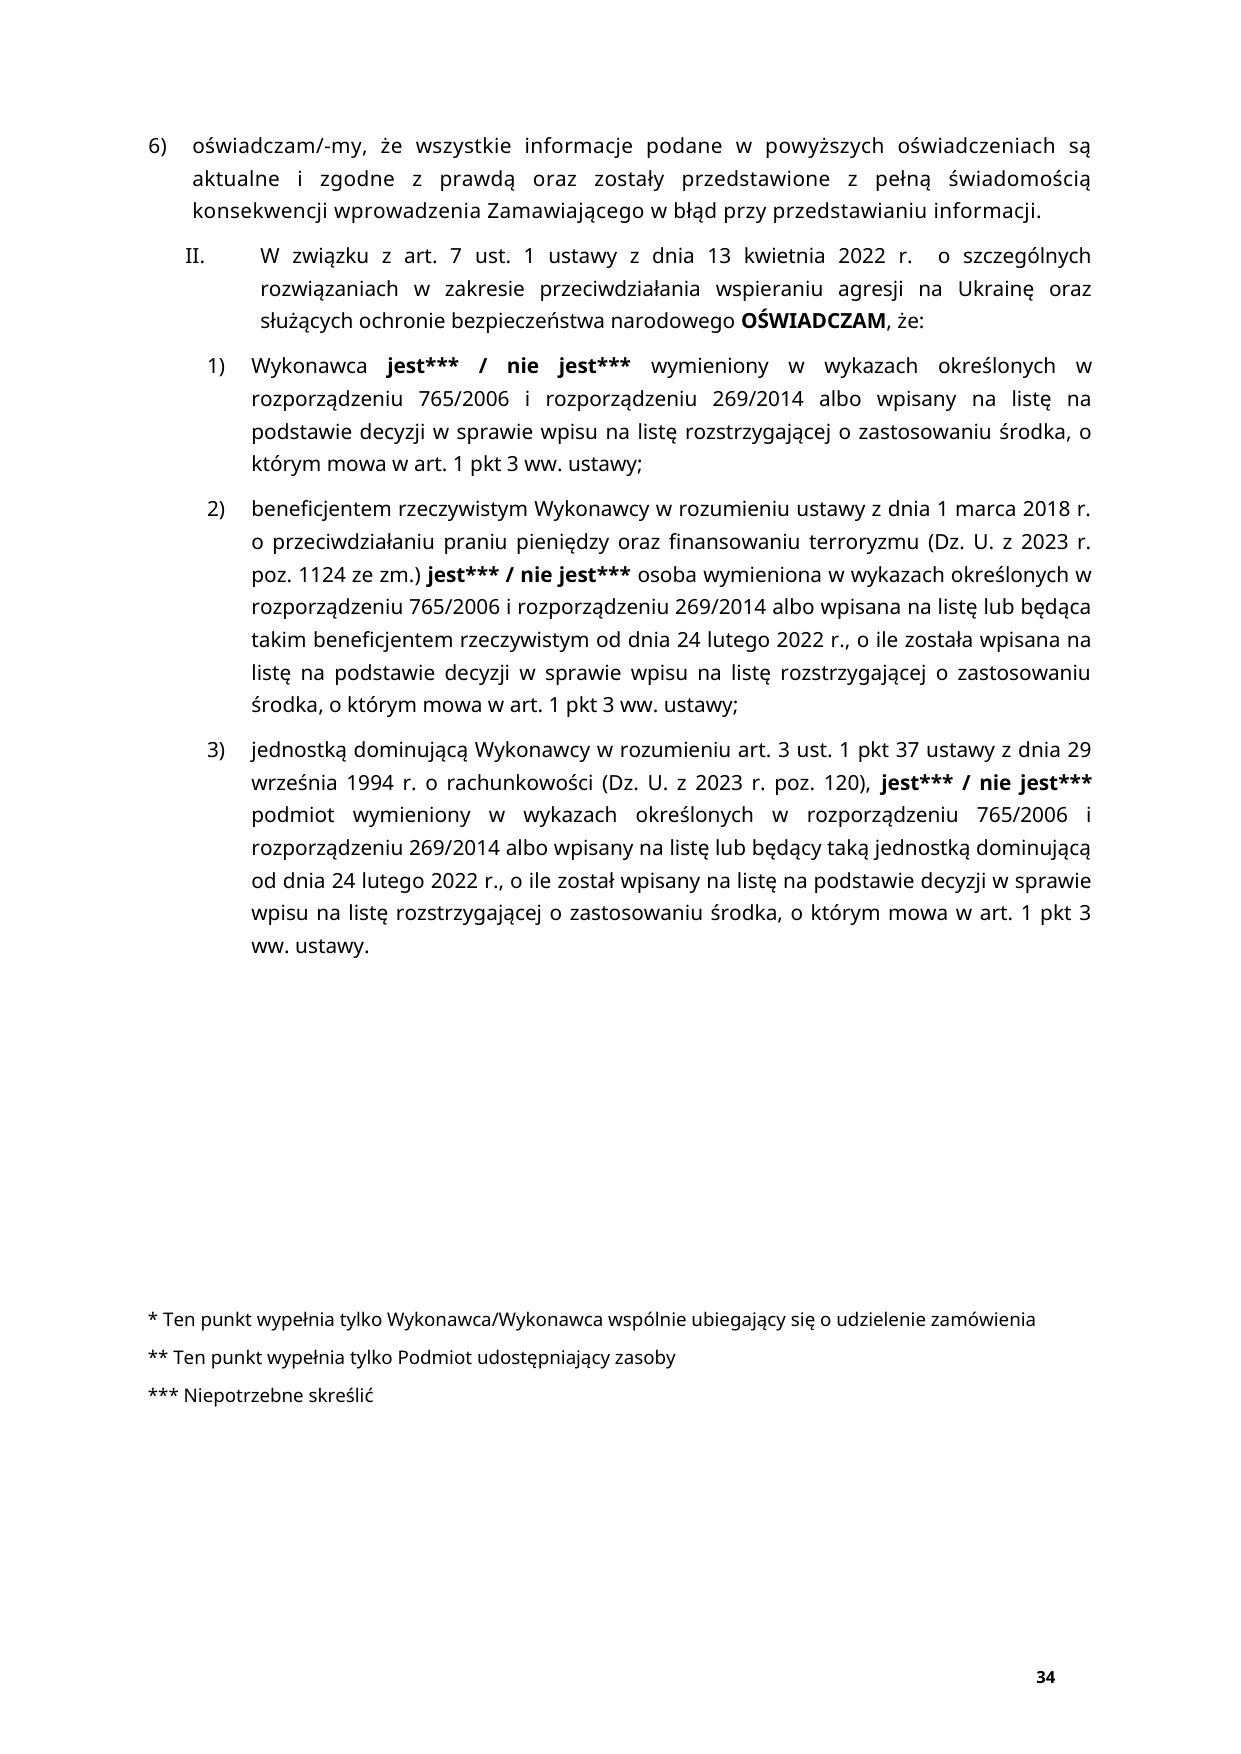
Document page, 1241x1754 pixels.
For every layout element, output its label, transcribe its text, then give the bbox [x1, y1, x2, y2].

list oświadczam/-my, że wszystkie informacje podane w powyższych oświadczeniach są aktualne i zgodne z prawdą oraz zostały przedstawione z pełną świadomością konsekwencji wprowadzenia Zamawiającego w błąd przy przedstawianiu informacji. [148, 131, 1092, 225]
text * Ten punkt wypełnia tylko Wykonawca/Wykonawca wspólnie ubiegający się o udzielenie zamówienia [148, 1306, 1092, 1332]
text 1) Wykonawca jest*** / nie jest*** wymieniony w wykazach określonych w rozporządzeniu 765/2006 i rozporządzeniu 269/2014 albo wpisany na listę na podstawie decyzji w sprawie wpisu na listę rozstrzygającej o zastosowaniu środka, o którym mowa w art. 1 pkt 3 ww. ustawy; [207, 352, 1092, 478]
text ** Ten punkt wypełnia tylko Podmiot udostępniający zasoby [148, 1344, 1092, 1370]
text 2) beneficjentem rzeczywistym Wykonawcy w rozumieniu ustawy z dnia 1 marca 2018 r. o przeciwdziałaniu praniu pieniędzy oraz finansowaniu terroryzmu (Dz. U. z 2023 r. poz. 1124 ze zm.) jest*** / nie jest*** osoba wymieniona w wykazach określonych w rozporządzeniu 765/2006 i rozporządzeniu 269/2014 albo wpisana na listę lub będąca takim beneficjentem rzeczywistym od dnia 24 lutego 2022 r., o ile została wpisana na listę na podstawie decyzji w sprawie wpisu na listę rozstrzygającej o zastosowaniu środka, o którym mowa w art. 1 pkt 3 ww. ustawy; [207, 494, 1092, 719]
text *** Niepotrzebne skreślić [148, 1382, 1092, 1408]
text 3) jednostką dominującą Wykonawcy w rozumieniu art. 3 ust. 1 pkt 37 ustawy z dnia 29 września 1994 r. o rachunkowości (Dz. U. z 2023 r. poz. 120), jest*** / nie jest*** podmiot wymieniony w wykazach określonych w rozporządzeniu 765/2006 i rozporządzeniu 269/2014 albo wpisany na listę lub będący taką jednostką dominującą od dnia 24 lutego 2022 r., o ile został wpisany na listę na podstawie decyzji w sprawie wpisu na listę rozstrzygającej o zastosowaniu środka, o którym mowa w art. 1 pkt 3 ww. ustawy. [207, 735, 1092, 959]
list W związku z art. 7 ust. 1 ustawy z dnia 13 kwietnia 2022 r. o szczególnych rozwiązaniach w zakresie przeciwdziałania wspieraniu agresji na Ukrainę oraz służących ochronie bezpieczeństwa narodowego OŚWIADCZAM, że: [185, 241, 1092, 335]
